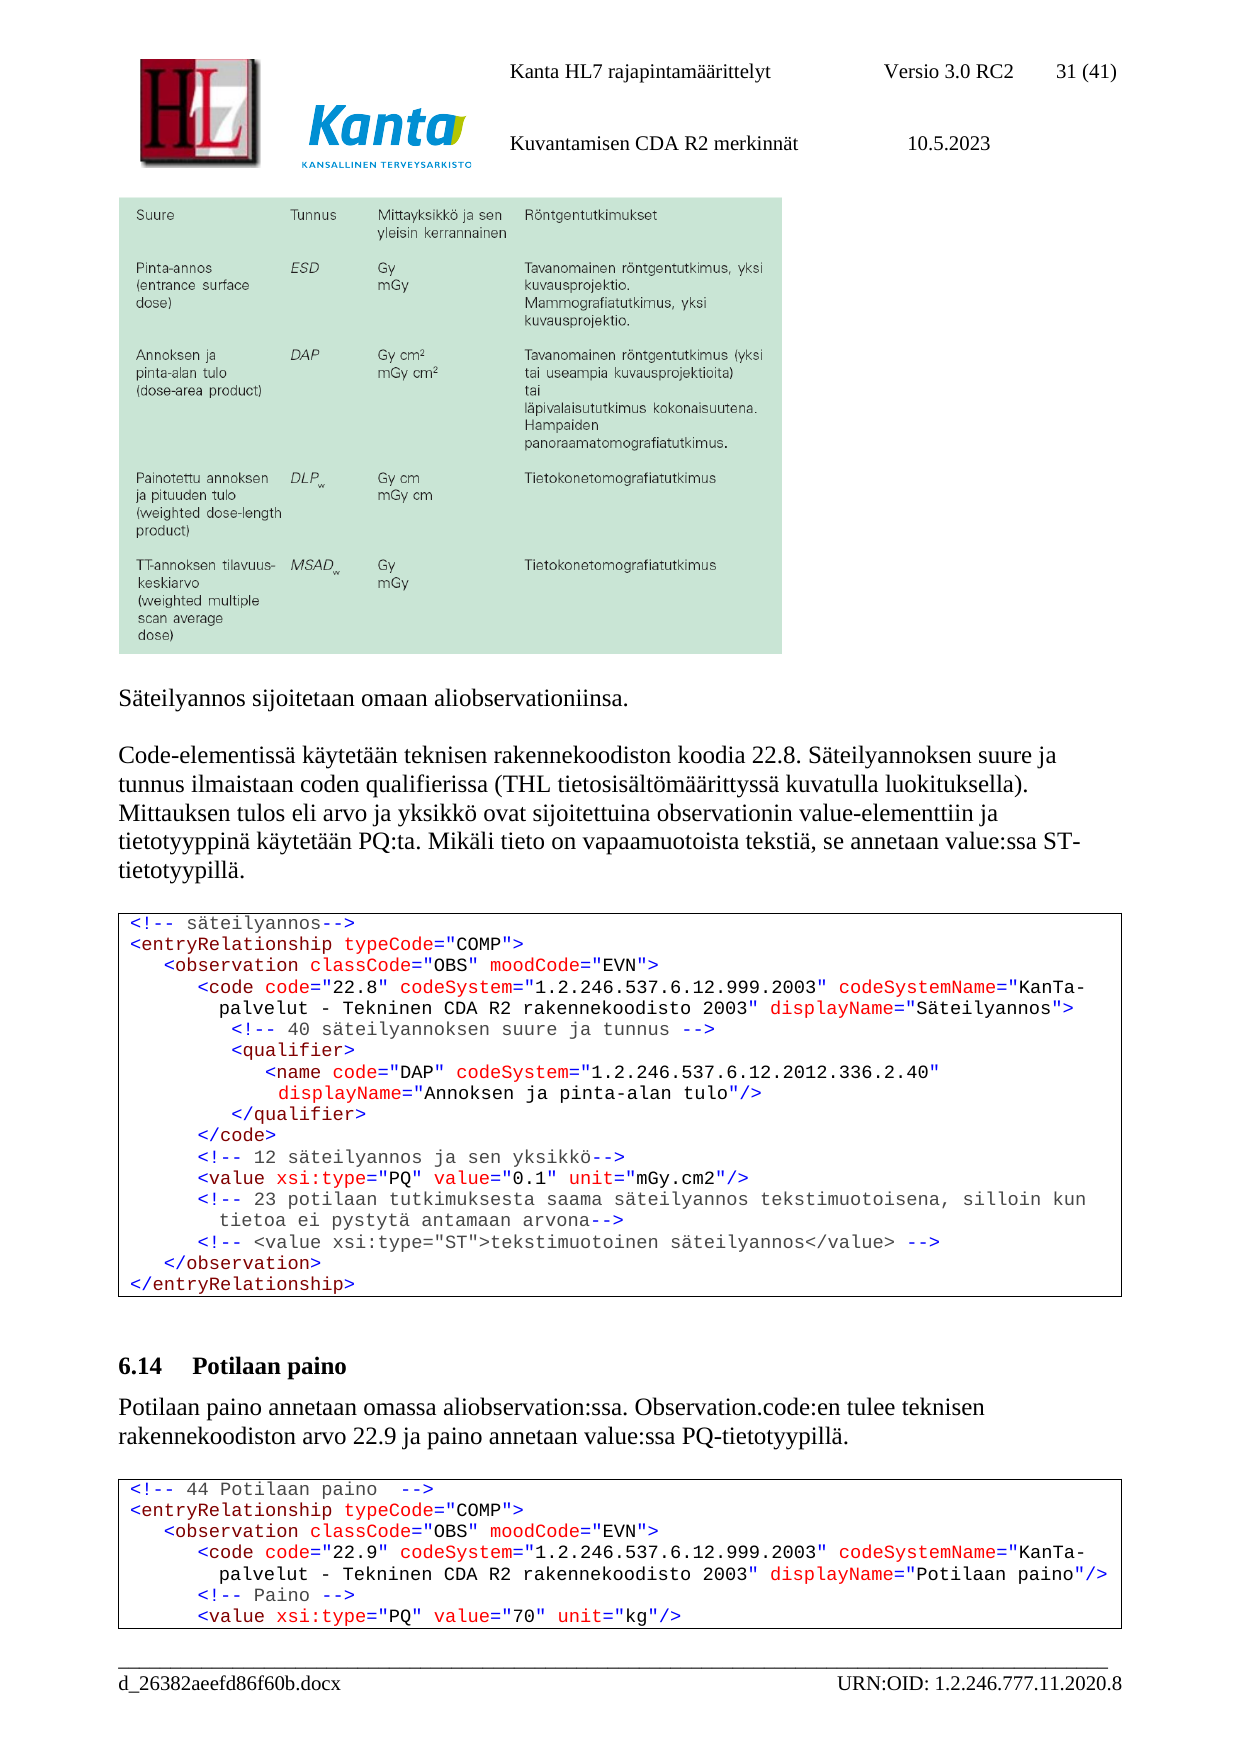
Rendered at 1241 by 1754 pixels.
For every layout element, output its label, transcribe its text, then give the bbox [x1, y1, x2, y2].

text Code-elementissä käytetään teknisen rakennekoodiston koodia 22.8. Säteilyannoksen suure ja tunnus ilmaistaan coden qualifierissa (THL tietosisältömäärittyssä kuvatulla luokituksella). Mittauksen tulos eli arvo ja yksikkö ovat sijoitettuina observationin value-elementtiin ja tietotyyppinä käytetään PQ:ta. Mikäli tieto on vapaamuotoista tekstiä, se annetaan value:ssa ST-tietotyypillä. [118, 740, 1122, 913]
picture [140, 59, 262, 168]
picture [302, 105, 472, 168]
table_header <!-- säteilyannos--> <entryRelationship typeCode="COMP"> <observation classCode="OBS" moodCode="EVN"> <code code="22.8" codeSystem="1.2.246.537.6.12.999.2003" codeSystemName="KanTa-palvelut - Tekninen CDA R2 rakennekoodisto 2003" displayName="Säteilyannos"> <!-- 40 säteilyannoksen suure ja tunnus --> <qualifier> <name code="DAP" codeSystem="1.2.246.537.6.12.2012.336.2.40" displayName="Annoksen ja pinta-alan tulo"/> </qualifier> </code> <!-- 12 säteilyannos ja sen yksikkö--> <value xsi:type="PQ" value="0.1" unit="mGy.cm2"/> <!-- 23 potilaan tutkimuksesta saama säteilyannos tekstimuotoisena, silloin kun tietoa ei pystytä antamaan arvona--> <!-- <value xsi:type="ST">tekstimuotoinen säteilyannos</value> --> </observation> </entryRelationship> [119, 914, 1121, 1296]
text Potilaan paino annetaan omassa aliobservation:ssa. Observation.code:en tulee teknisen rakennekoodiston arvo 22.9 ja paino annetaan value:ssa PQ-tietotyypillä. [849, 1392, 1122, 1450]
text Säteilyannos sijoitetaan omaan aliobservationiinsa. [118, 683, 1122, 711]
subtitle Potilaan paino [118, 1351, 1122, 1380]
picture [118, 196, 784, 654]
picture [323, 105, 335, 119]
